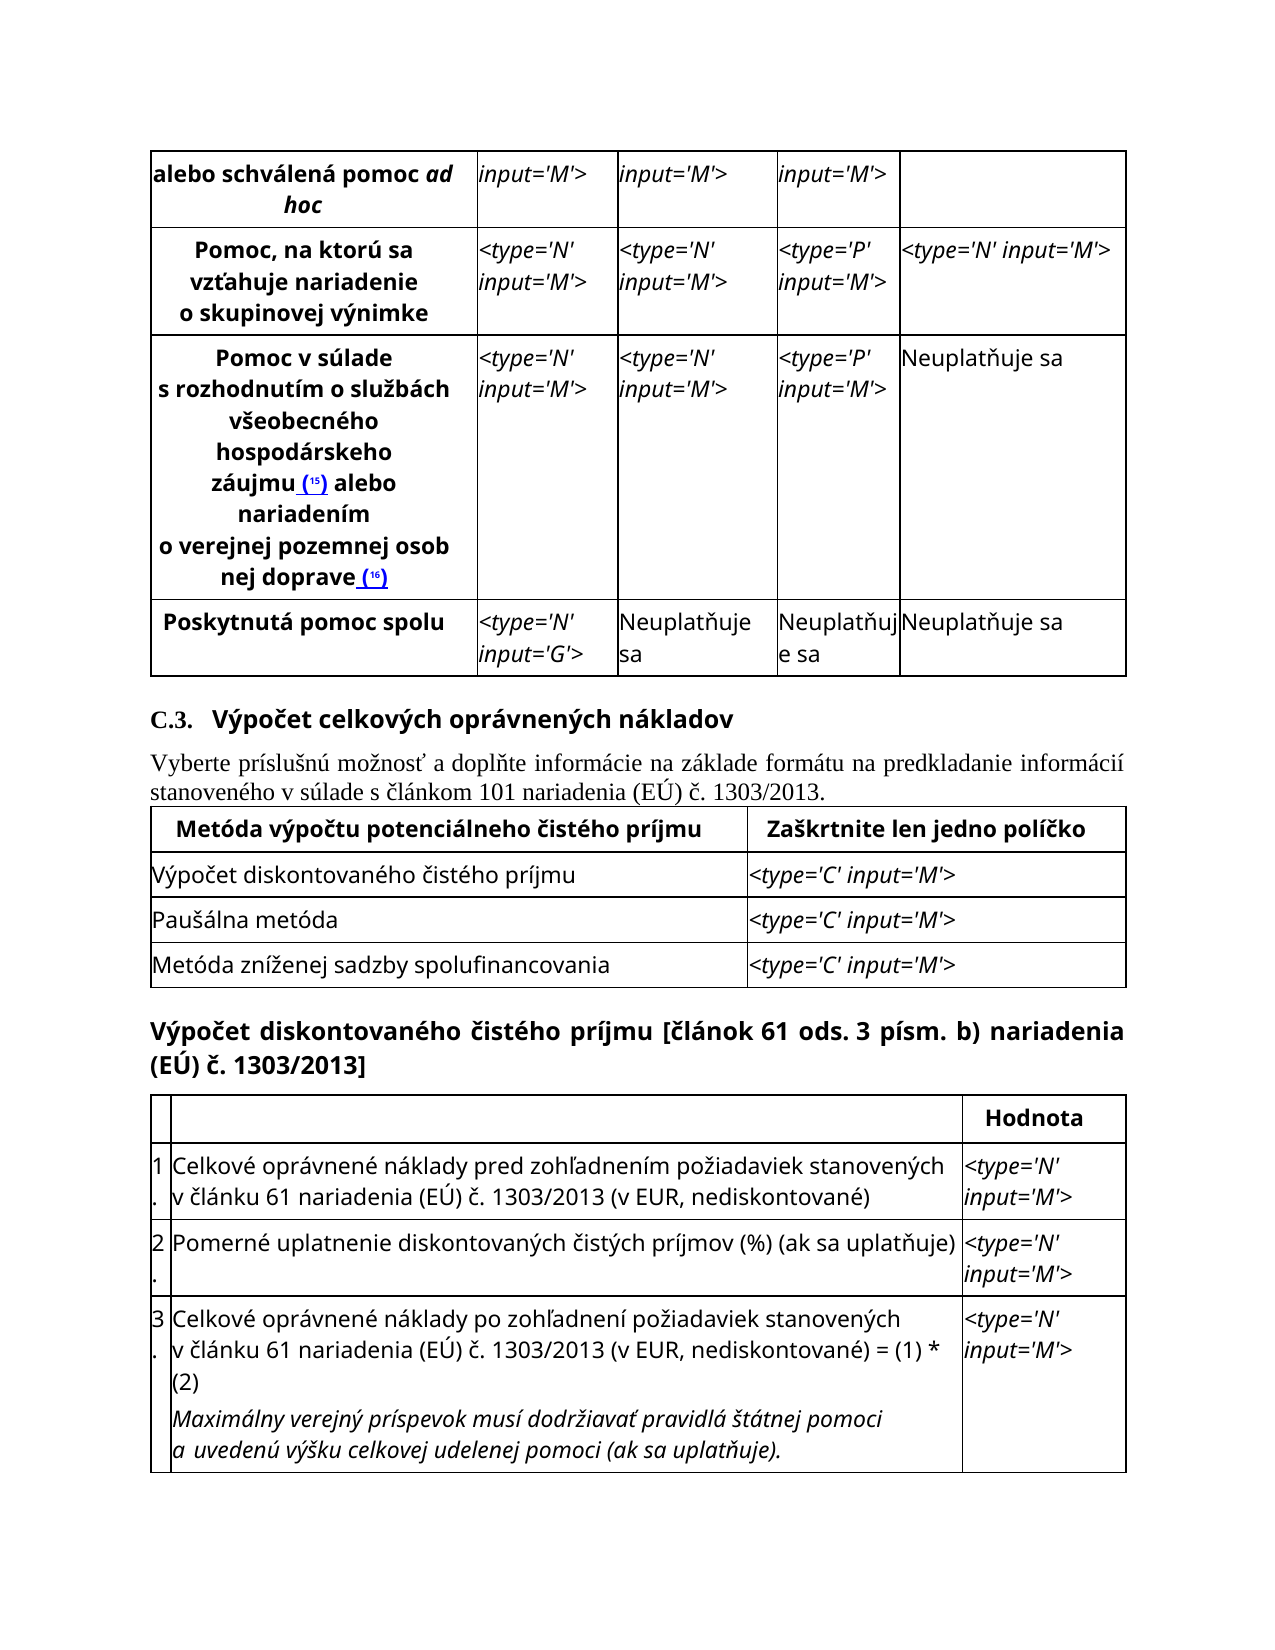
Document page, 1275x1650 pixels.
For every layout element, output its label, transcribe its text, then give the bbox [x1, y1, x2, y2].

table_cell Celkové oprávnené náklady pred zohľadnením požiadaviek stanovených v článku 61 nariadenia (EÚ) č. 1303/2013 (v EUR, nediskontované) [172, 1144, 962, 1219]
table_cell <type='N' input='M'> [619, 336, 777, 598]
table_cell Neuplatňuje sa [901, 336, 1125, 598]
table_cell Neuplatňuje sa [619, 600, 777, 675]
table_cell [778, 152, 899, 227]
table_cell Pomoc v súlade s rozhodnutím o službách všeobecného hospodárskeho záujmu (15) alebo nariadením o verejnej pozemnej osobnej doprave (16) [152, 336, 477, 598]
table_header [172, 1096, 962, 1142]
table_header Zaškrtnite len jedno políčko [748, 807, 1125, 851]
table_cell Pomerné uplatnenie diskontovaných čistých príjmov (%) (ak sa uplatňuje) [172, 1220, 962, 1295]
table_cell <type='N' input='G'> [478, 600, 617, 675]
table_cell Výpočet diskontovaného čistého príjmu [152, 853, 747, 896]
table_cell Metóda zníženej sadzby spolufinancovania [152, 943, 747, 987]
table_cell Paušálna metóda [152, 898, 747, 942]
table_header Hodnota [963, 1096, 1125, 1142]
table_cell <type='N' input='M'> [478, 336, 617, 598]
table_cell <type='N' input='M'> [963, 1297, 1125, 1472]
text Vyberte príslušnú možnosť a doplňte informácie na základe formátu na predkladanie informácií stanoveného v súlade s článkom 101 nariadenia (EÚ) č. 1303/2013. [150, 748, 1125, 806]
table_header [152, 1096, 170, 1142]
table_cell Pomoc, na ktorú sa vzťahuje nariadenie o skupinovej výnimke [152, 228, 477, 334]
table_cell <type='P' input='M'> [778, 228, 899, 334]
table_cell <type='N' input='M'> [963, 1144, 1125, 1219]
table_cell <type='C' input='M'> [748, 853, 1125, 896]
table_cell 1. [152, 1144, 170, 1219]
table_cell Poskytnutá pomoc spolu [152, 600, 477, 675]
table_header Metóda výpočtu potenciálneho čistého príjmu [152, 807, 747, 851]
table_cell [478, 152, 617, 227]
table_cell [619, 152, 777, 227]
table_cell Neuplatňuje sa [901, 600, 1125, 675]
text Výpočet diskontovaného čistého príjmu [článok 61 ods. 3 písm. b) nariadenia (EÚ) č. 1303/2013] [150, 1013, 1125, 1082]
text C.3. Výpočet celkových oprávnených nákladov [150, 702, 1125, 736]
table_cell <type='C' input='M'> [748, 943, 1125, 987]
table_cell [152, 152, 477, 227]
table_cell Neuplatňuje sa [778, 600, 899, 675]
table_cell <type='N' input='M'> [963, 1220, 1125, 1295]
table_cell 2. [152, 1220, 170, 1295]
table_cell <type='N' input='M'> [901, 228, 1125, 334]
table_cell 3. [152, 1297, 170, 1472]
table_cell <type='C' input='M'> [748, 898, 1125, 942]
table_cell <type='N' input='M'> [478, 228, 617, 334]
table_cell <type='N' input='M'> [619, 228, 777, 334]
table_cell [901, 152, 1125, 227]
table_cell <type='P' input='M'> [778, 336, 899, 598]
table_cell Celkové oprávnené náklady po zohľadnení požiadaviek stanovených v článku 61 nariadenia (EÚ) č. 1303/2013 (v EUR, nediskontované) = (1) * (2) Maximálny verejný príspevok musí dodržiavať pravidlá štátnej pomoci a uvedenú výšku celkovej udelenej pomoci (ak sa uplatňuje). [172, 1297, 962, 1472]
